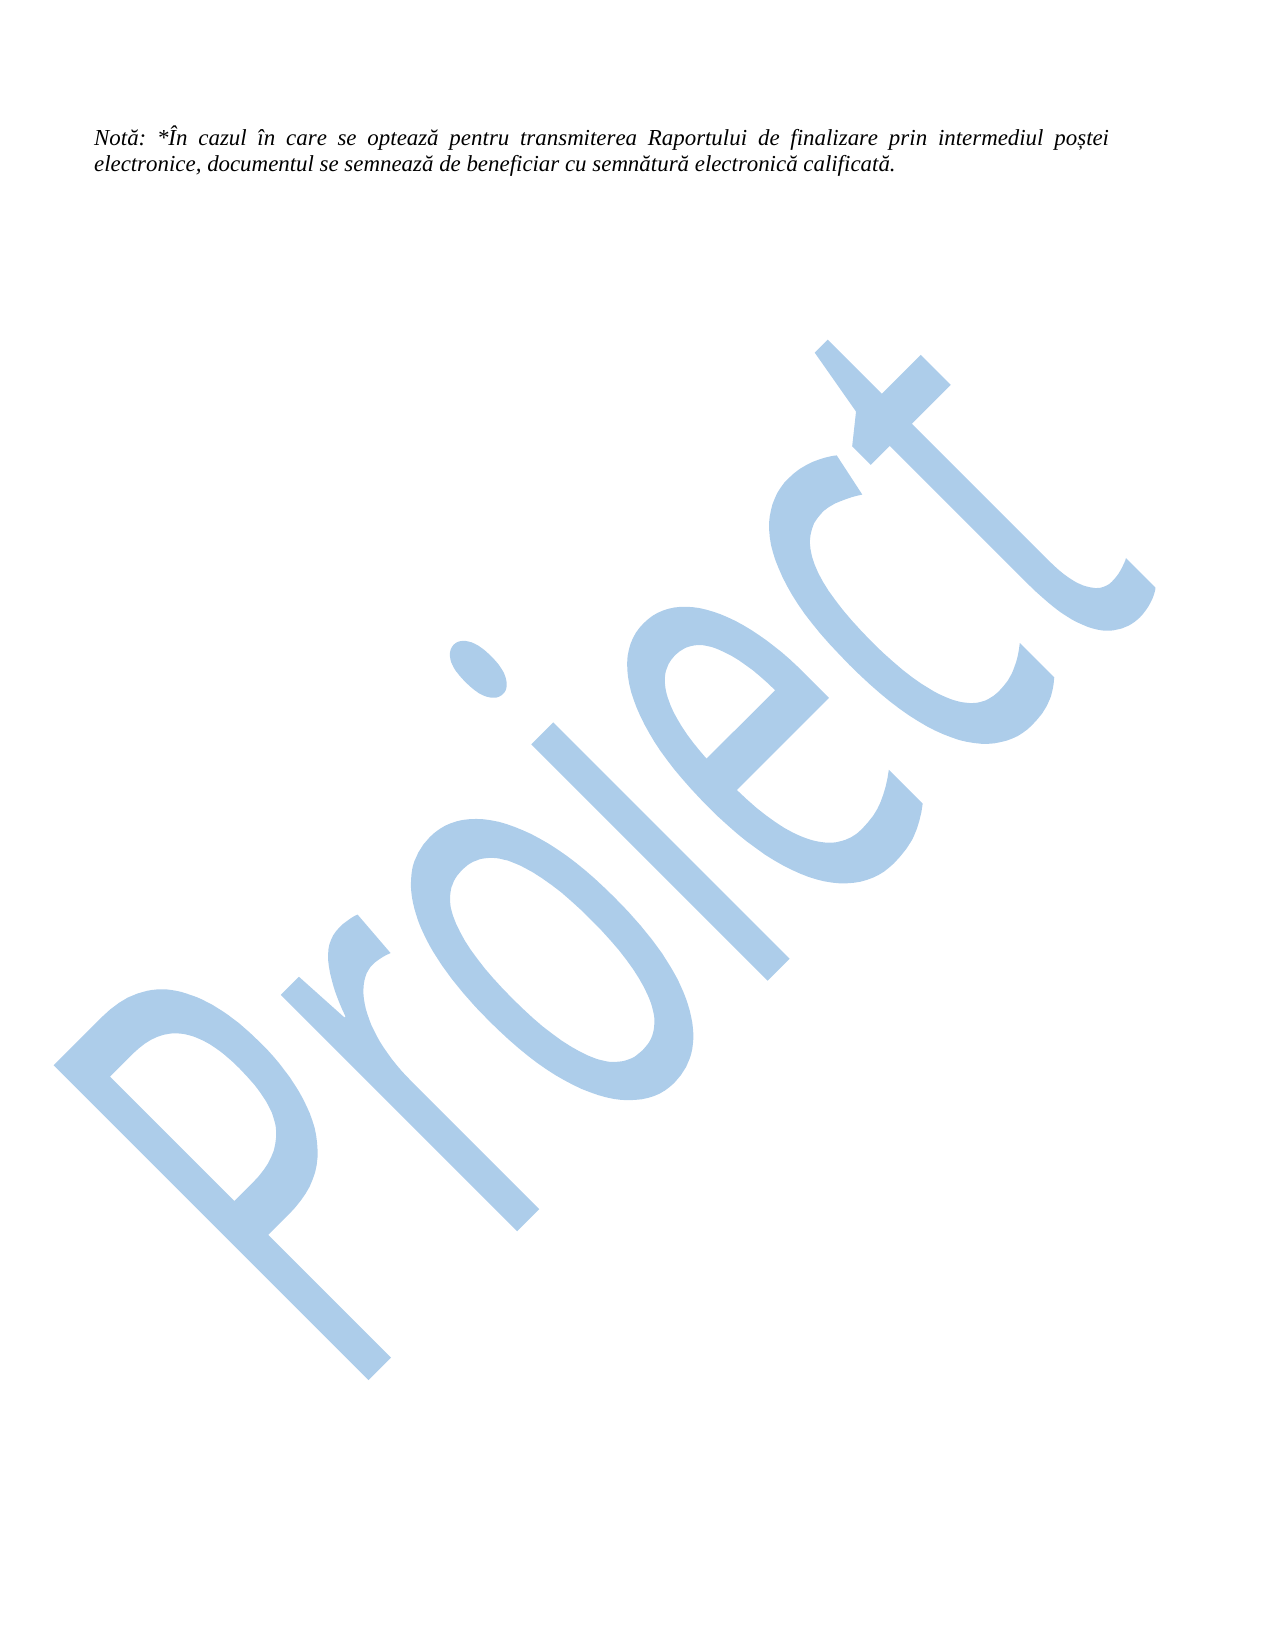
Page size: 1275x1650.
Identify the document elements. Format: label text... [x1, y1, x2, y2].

text Notă: *În cazul în care se optează pentru transmiterea Raportului de finalizare prin intermediul poștei electronice, documentul se semnează de beneficiar cu semnătură electronică calificată. [94, 124, 1113, 176]
